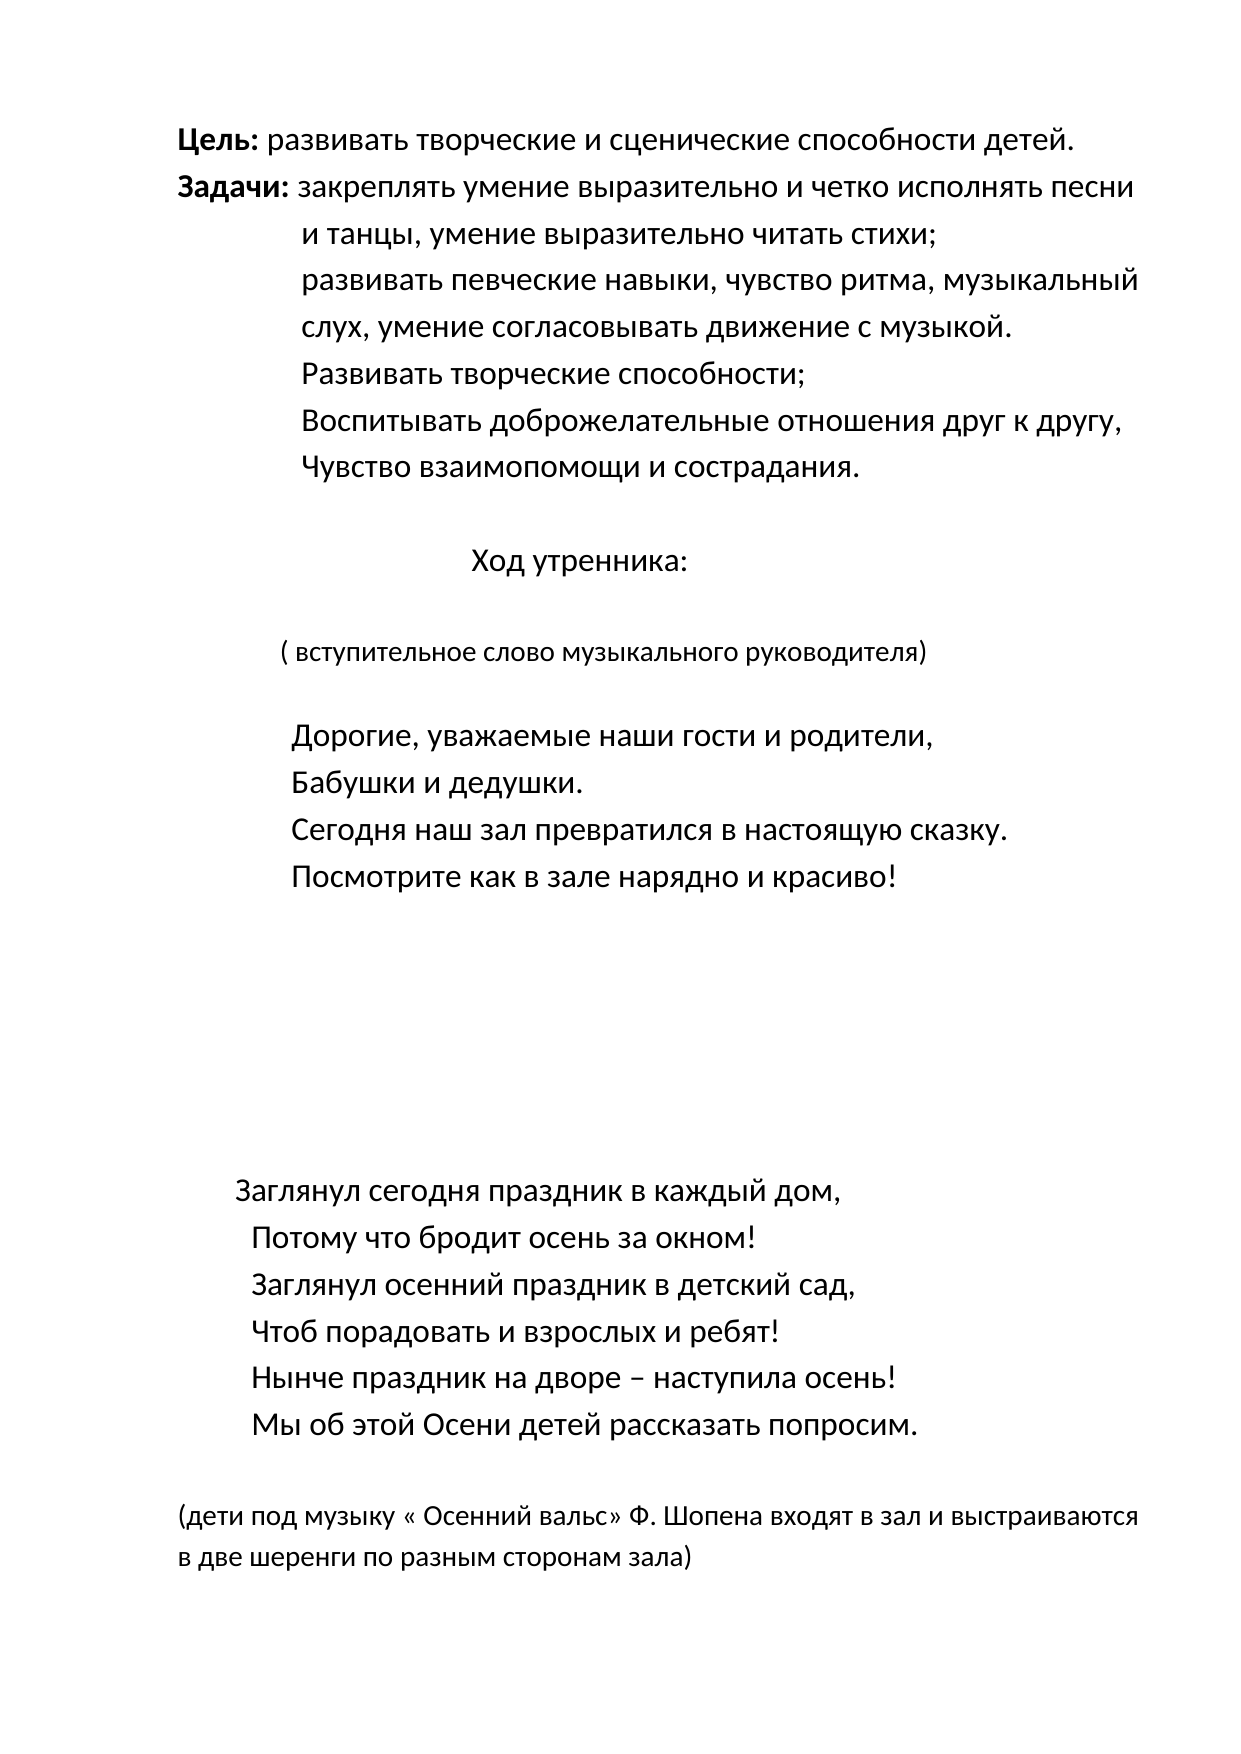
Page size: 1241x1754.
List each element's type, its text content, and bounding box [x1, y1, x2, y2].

text ( вступительное слово музыкального руководителя) [177, 633, 1152, 668]
text Нынче праздник на дворе – наступила осень! [177, 1357, 1152, 1397]
text Заглянул сегодня праздник в каждый дом, [177, 1169, 1152, 1210]
text Цель: развивать творческие и сценические способности детей. [177, 118, 1152, 159]
text Сегодня наш зал превратился в настоящую сказку. [177, 808, 1152, 849]
text Потому что бродит осень за окном! [177, 1216, 1152, 1257]
text Мы об этой Осени детей рассказать попросим. [177, 1403, 1152, 1444]
text Дорогие, уважаемые наши гости и родители, [177, 714, 1152, 755]
text Воспитывать доброжелательные отношения друг к другу, [177, 399, 1152, 439]
text Бабушки и дедушки. [177, 761, 1152, 802]
text Развивать творческие способности; [177, 352, 1152, 393]
text развивать певческие навыки, чувство ритма, музыкальный [177, 258, 1152, 299]
text Заглянул осенний праздник в детский сад, [177, 1263, 1152, 1304]
text Чтоб порадовать и взрослых и ребят! [177, 1310, 1152, 1351]
text Ход утренника: [177, 539, 1152, 580]
text Чувство взаимопомощи и сострадания. [177, 446, 1152, 486]
text слух, умение согласовывать движение с музыкой. [177, 305, 1152, 346]
text и танцы, умение выразительно читать стихи; [177, 212, 1152, 252]
text Посмотрите как в зале нарядно и красиво! [177, 855, 1152, 896]
text Задачи: закреплять умение выразительно и четко исполнять песни [177, 165, 1152, 206]
text (дети под музыку « Осенний вальс» Ф. Шопена входят в зал и выстраиваются в две шеренги по разным сторонам зала) [177, 1497, 1152, 1573]
